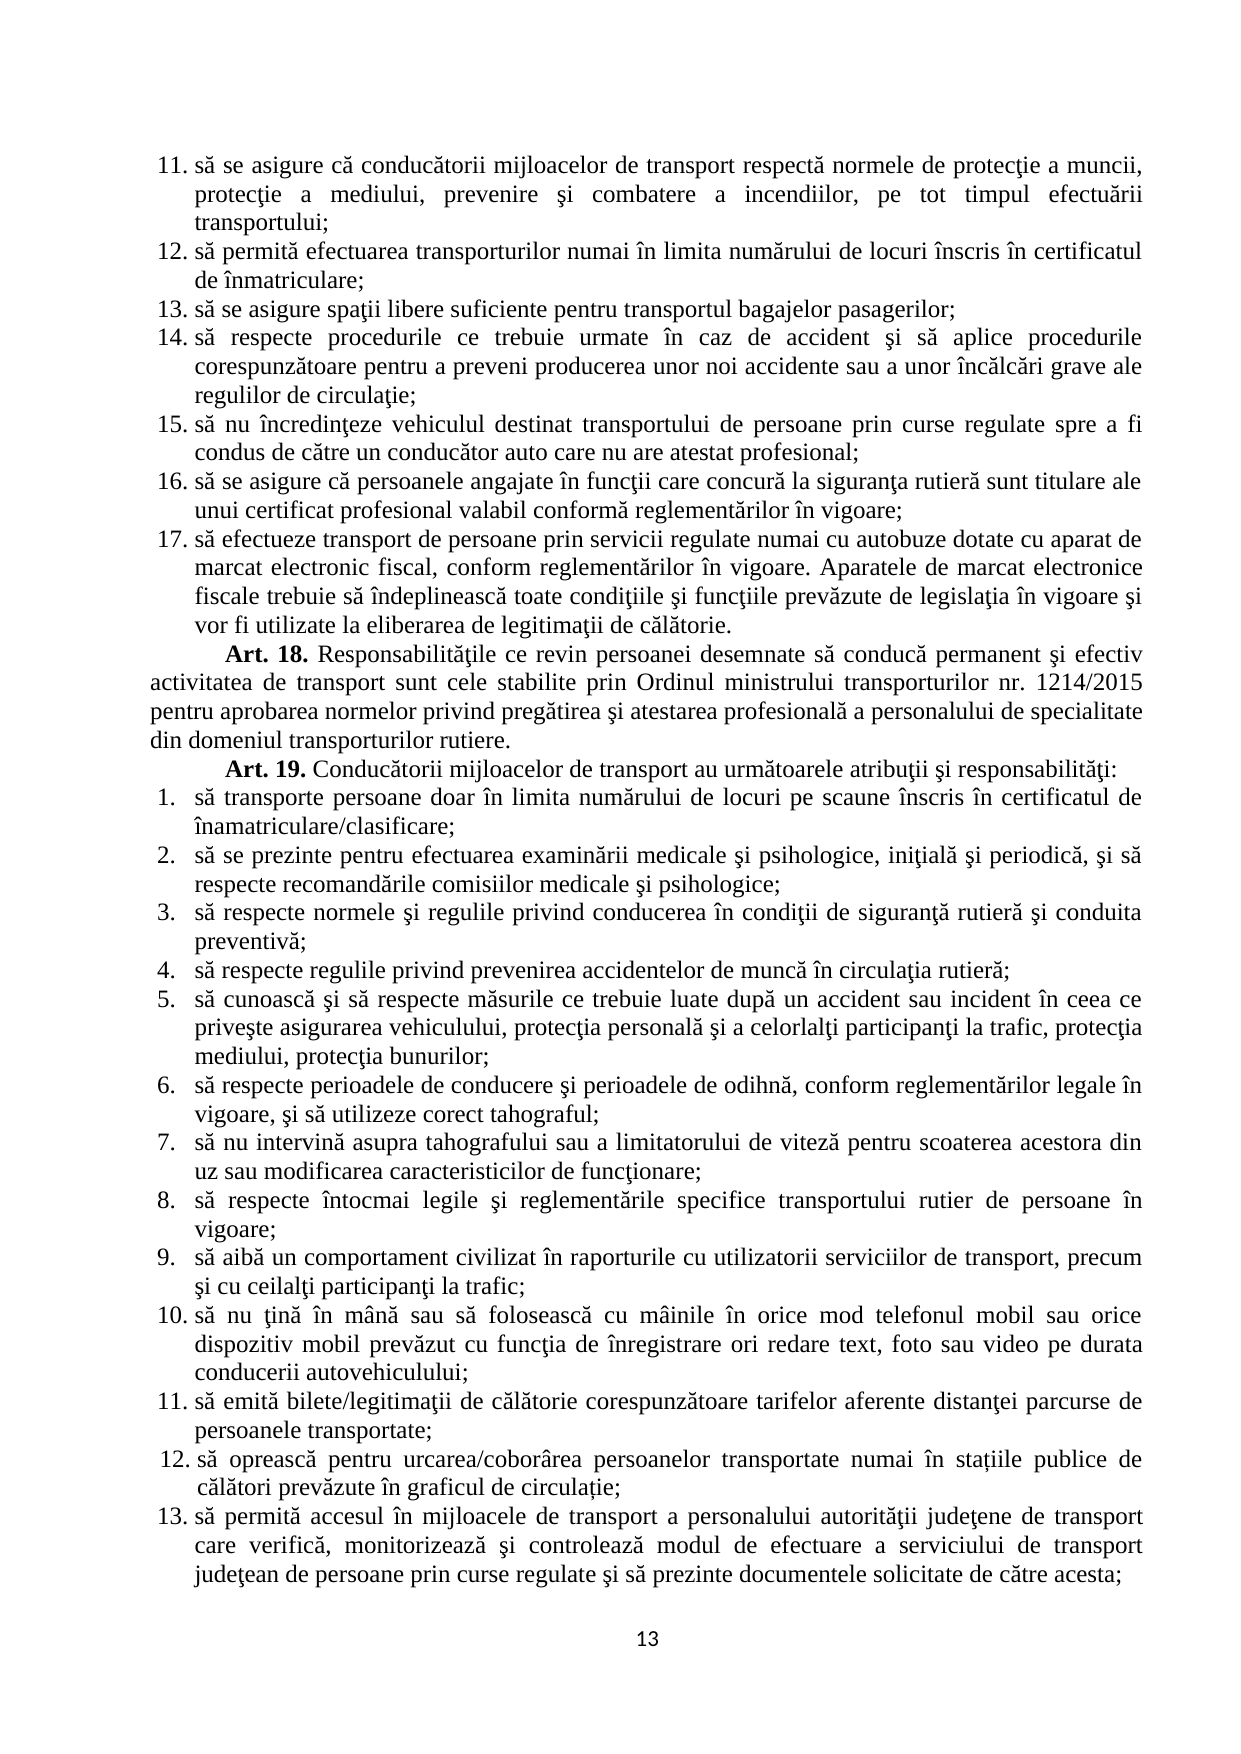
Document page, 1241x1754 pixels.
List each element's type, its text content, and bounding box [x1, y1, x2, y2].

list să permită efectuarea transporturilor numai în limita numărului de locuri înscris în certificatul de înmatriculare; [157, 236, 1144, 294]
list să respecte normele şi regulile privind conducerea în condiţii de siguranţă rutieră şi conduita preventivă; [157, 897, 1144, 955]
list să respecte regulile privind prevenirea accidentelor de muncă în circulaţia rutieră; [157, 955, 1144, 984]
list să cunoască şi să respecte măsurile ce trebuie luate după un accident sau incident în ceea ce priveşte asigurarea vehiculului, protecţia personală şi a celorlalţi participanţi la trafic, protecţia mediului, protecţia bunurilor; [157, 984, 1144, 1070]
list să se asigure că conducătorii mijloacelor de transport respectă normele de protecţie a muncii, protecţie a mediului, prevenire şi combatere a incendiilor, pe tot timpul efectuării transportului; [157, 150, 1144, 236]
list să respecte întocmai legile şi reglementările specifice transportului rutier de persoane în vigoare; [157, 1185, 1144, 1242]
list să transporte persoane doar în limita numărului de locuri pe scaune înscris în certificatul de înamatriculare/clasificare; [157, 782, 1144, 840]
list să nu intervină asupra tahografului sau a limitatorului de viteză pentru scoaterea acestora din uz sau modificarea caracteristicilor de funcţionare; [157, 1127, 1144, 1185]
list să se asigure că persoanele angajate în funcţii care concură la siguranţa rutieră sunt titulare ale unui certificat profesional valabil conformă reglementărilor în vigoare; [157, 466, 1144, 524]
list să oprească pentru urcarea/coborârea persoanelor transportate numai în stațiile publice de călători prevăzute în graficul de circulație; [159, 1444, 1144, 1501]
list să se asigure spaţii libere suficiente pentru transportul bagajelor pasagerilor; [157, 294, 1144, 322]
text Art. 19. Conducătorii mijloacelor de transport au următoarele atribuţii şi responsabilităţi: [150, 754, 1144, 782]
list să se prezinte pentru efectuarea examinării medicale şi psihologice, iniţială şi periodică, şi să respecte recomandările comisiilor medicale şi psihologice; [157, 840, 1144, 897]
list să nu ţină în mână sau să folosească cu mâinile în orice mod telefonul mobil sau orice dispozitiv mobil prevăzut cu funcţia de înregistrare ori redare text, foto sau video pe durata conducerii autovehiculului; [157, 1300, 1144, 1386]
list să nu încredinţeze vehiculul destinat transportului de persoane prin curse regulate spre a fi condus de către un conducător auto care nu are atestat profesional; [157, 409, 1144, 466]
list să respecte procedurile ce trebuie urmate în caz de accident şi să aplice procedurile corespunzătoare pentru a preveni producerea unor noi accidente sau a unor încălcări grave ale regulilor de circulaţie; [157, 322, 1144, 409]
list să respecte perioadele de conducere şi perioadele de odihnă, conform reglementărilor legale în vigoare, şi să utilizeze corect tahograful; [157, 1070, 1144, 1127]
list să emită bilete/legitimaţii de călătorie corespunzătoare tarifelor aferente distanţei parcurse de persoanele transportate; [157, 1386, 1144, 1444]
list să permită accesul în mijloacele de transport a personalului autorităţii judeţene de transport care verifică, monitorizează şi controlează modul de efectuare a serviciului de transport judeţean de persoane prin curse regulate şi să prezinte documentele solicitate de către acesta; [157, 1501, 1144, 1587]
text Art. 18. Responsabilităţile ce revin persoanei desemnate să conducă permanent şi efectiv activitatea de transport sunt cele stabilite prin Ordinul ministrului transporturilor nr. 1214/2015 pentru aprobarea normelor privind pregătirea şi atestarea profesională a personalului de specialitate din domeniul transporturilor rutiere. [150, 639, 1144, 754]
list să efectueze transport de persoane prin servicii regulate numai cu autobuze dotate cu aparat de marcat electronic fiscal, conform reglementărilor în vigoare. Aparatele de marcat electronice fiscale trebuie să îndeplinească toate condiţiile şi funcţiile prevăzute de legislaţia în vigoare şi vor fi utilizate la eliberarea de legitimaţii de călătorie. [157, 524, 1144, 639]
list să aibă un comportament civilizat în raporturile cu utilizatorii serviciilor de transport, precum şi cu ceilalţi participanţi la trafic; [157, 1242, 1144, 1300]
